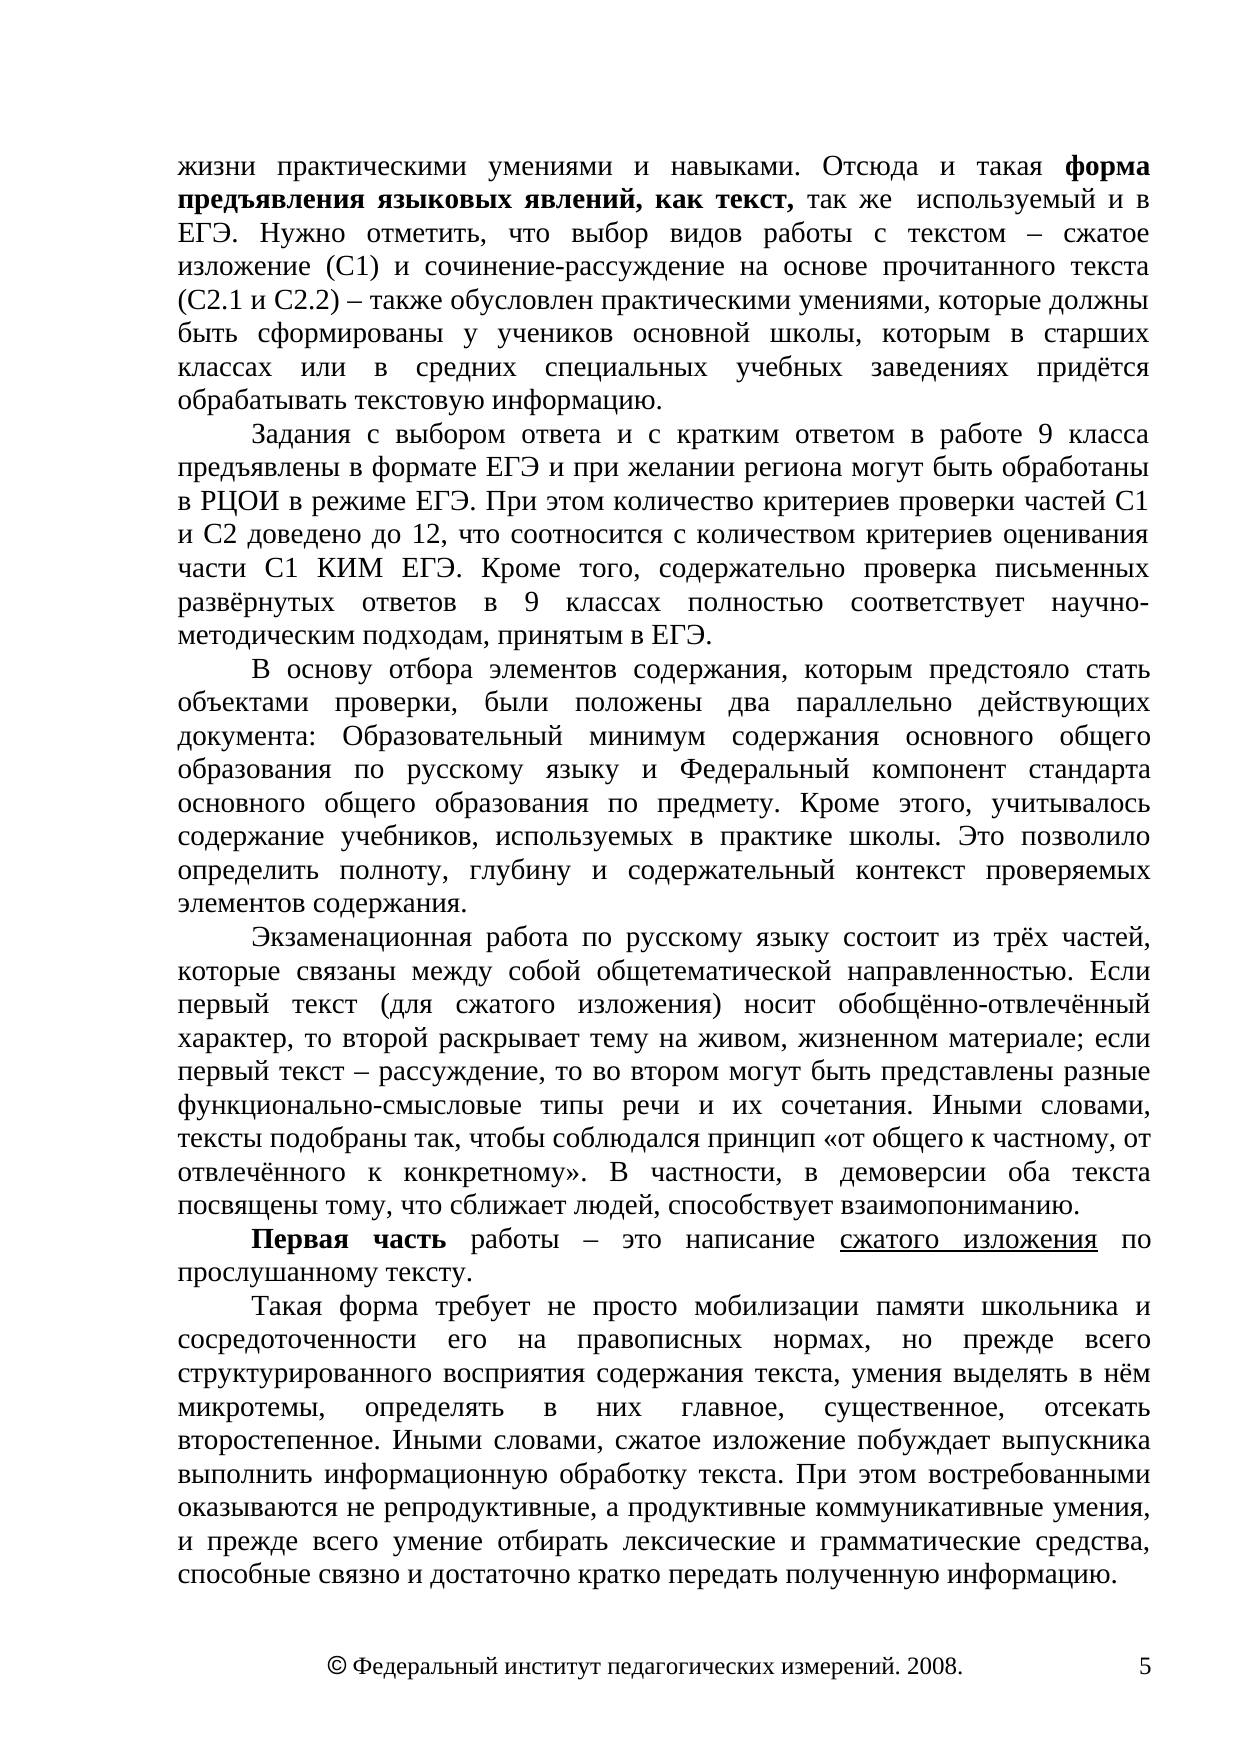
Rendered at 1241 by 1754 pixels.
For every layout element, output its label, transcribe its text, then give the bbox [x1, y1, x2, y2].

text Экзаменационная работа по русскому языку состоит из трёх частей, которые связаны между собой общетематической направленностью. Если первый текст (для сжатого изложения) носит обобщённо-отвлечённый характер, то второй раскрывает тему на живом, жизненном материале; если первый текст – рассуждение, то во втором могут быть представлены разные функционально-смысловые типы речи и их сочетания. Иными словами, тексты подобраны так, чтобы соблюдался принцип «от общего к частному, от отвлечённого к конкретному». В частности, в демоверсии оба текста посвящены тому, что сближает людей, способствует взаимопониманию. [177, 919, 1152, 1221]
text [177, 148, 1150, 416]
text В основу отбора элементов содержания, которым предстояло стать объектами проверки, были положены два параллельно действующих документа: Образовательный минимум содержания основного общего образования по русскому языку и Федеральный компонент стандарта основного общего образования по предмету. Кроме этого, учитывалось содержание учебников, используемых в практике школы. Это позволило определить полноту, глубину и содержательный контекст проверяемых элементов содержания. [177, 651, 1152, 919]
text Задания с выбором ответа и с кратким ответом в работе 9 класса предъявлены в формате ЕГЭ и при желании региона могут быть обработаны в РЦОИ в режиме ЕГЭ. При этом количество критериев проверки частей С1 и С2 доведено до 12, что соотносится с количеством критериев оценивания части С1 КИМ ЕГЭ. Кроме того, содержательно проверка письменных развёрнутых ответов в 9 классах полностью соответствует научно-методическим подходам, принятым в ЕГЭ. [177, 416, 1150, 651]
text Первая часть работы – это написание сжатого изложения по прослушанному тексту. [177, 1221, 1152, 1288]
text Такая форма требует не просто мобилизации памяти школьника и сосредоточенности его на правописных нормах, но прежде всего структурированного восприятия содержания текста, умения выделять в нём микротемы, определять в них главное, существенное, отсекать второстепенное. Иными словами, сжатое изложение побуждает выпускника выполнить информационную обработку текста. При этом востребованными оказываются не репродуктивные, а продуктивные коммуникативные умения, и прежде всего умение отбирать лексические и грамматические средства, способные связно и достаточно кратко передать полученную информацию. [177, 1288, 1152, 1590]
